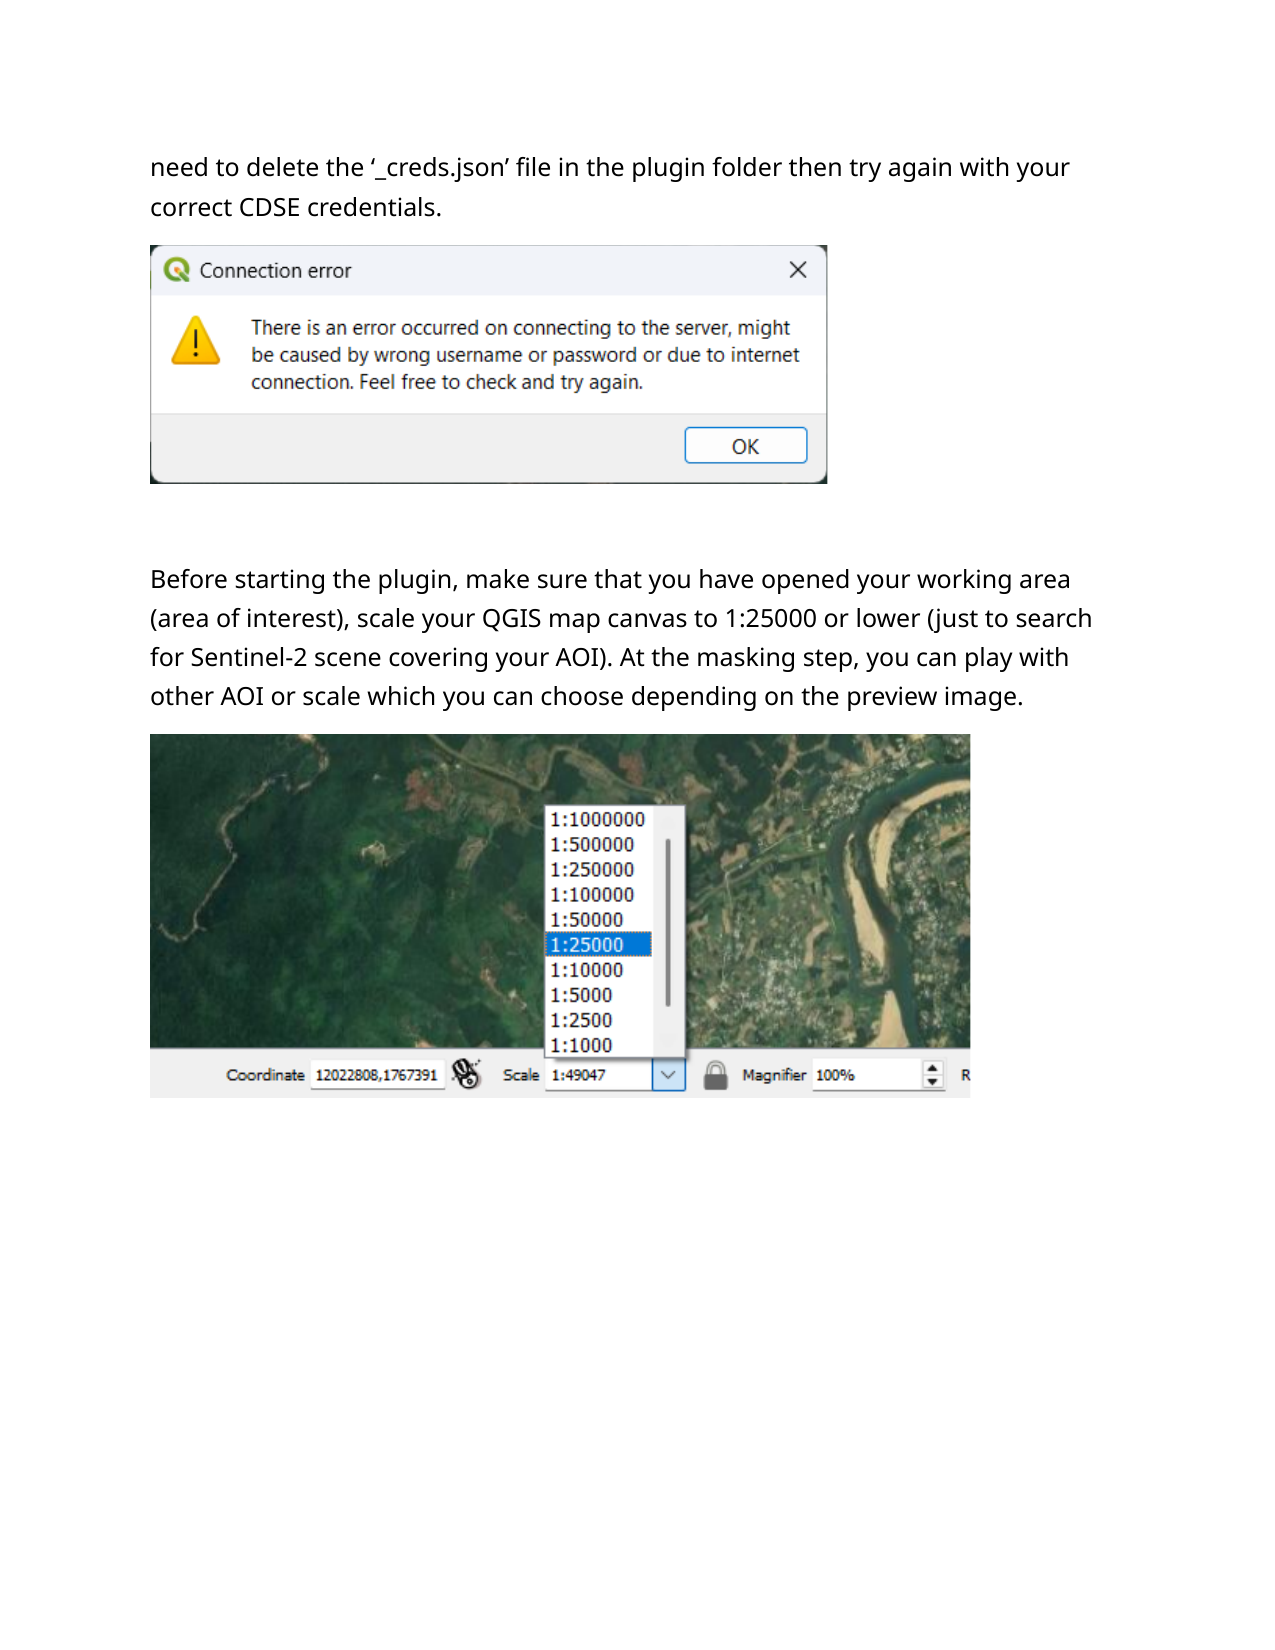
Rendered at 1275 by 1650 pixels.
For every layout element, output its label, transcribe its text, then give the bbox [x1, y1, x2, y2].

text Before starting the plugin, make sure that you have opened your working area (area of interest), scale your QGIS map canvas to 1:25000 or lower (just to search for Sentinel-2 scene covering your AOI). At the masking step, you can play with other AOI or scale which you can choose depending on the preview image. [150, 561, 1125, 713]
picture [150, 245, 828, 484]
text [150, 150, 1125, 223]
picture [150, 734, 971, 1098]
